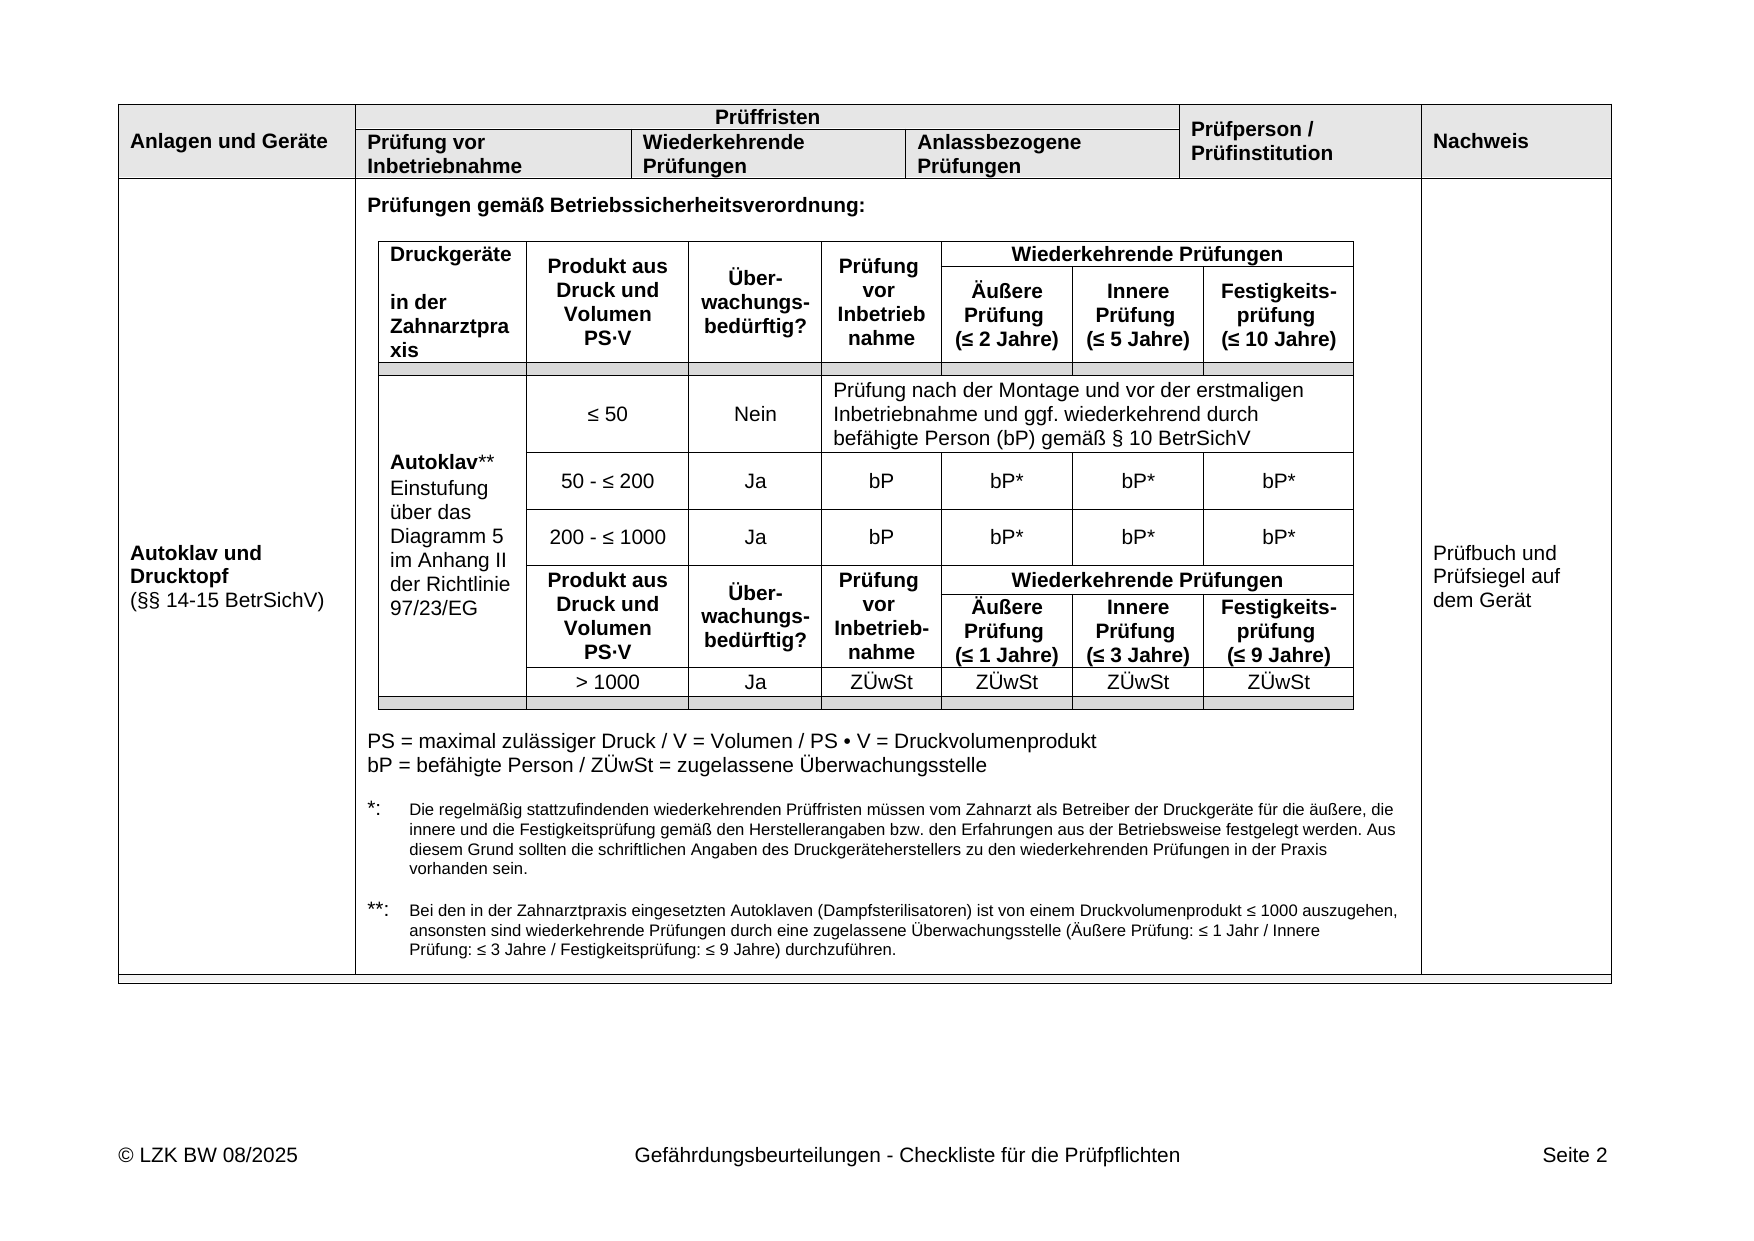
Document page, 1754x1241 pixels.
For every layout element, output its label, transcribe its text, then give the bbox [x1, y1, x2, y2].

table_cell Prüfung vor Inbetriebnahme [356, 130, 631, 177]
table_cell Anlassbezogene Prüfungen [906, 130, 1179, 177]
table_cell Autoklav und Drucktopf (§§ 14-15 BetrSichV) [119, 179, 355, 974]
table_header Anlagen und Geräte [119, 105, 355, 177]
table_cell Prüfungen gemäß Betriebssicherheitsverordnung: PS = maximal zulässiger Druck / V = Volumen / PS • V = Druckvolumenprodukt bP = befähigte Person / ZÜwSt = zugelassene Überwachungsstelle *: Die regelmäßig stattzufindenden wiederkehrenden Prüffristen müssen vom Zahnarzt als Betreiber der Druckgeräte für die äußere, die innere und die Festigkeitsprüfung gemäß den Herstellerangaben bzw. den Erfahrungen aus der Betriebsweise festgelegt werden. Aus diesem Grund sollten die schriftlichen Angaben des Druckgeräteherstellers zu den wiederkehrenden Prüfungen in der Praxis vorhanden sein. **: Bei den in der Zahnarztpraxis eingesetzten Autoklaven (Dampfsterilisatoren) ist von einem Druckvolumenprodukt ≤ 1000 auszugehen, ansonsten sind wiederkehrende Prüfungen durch eine zugelassene Überwachungsstelle (Äußere Prüfung: ≤ 1 Jahr / Innere Prüfung: ≤ 3 Jahre / Festigkeitsprüfung: ≤ 9 Jahre) durchzuführen. [356, 179, 1421, 974]
table_header Prüfperson / Prüfinstitution [1180, 105, 1421, 177]
table_header Nachweis [1422, 105, 1611, 177]
table_cell Wiederkehrende Prüfungen [632, 130, 905, 177]
table_header Prüffristen [356, 105, 1179, 128]
table_cell Prüfbuch und Prüfsiegel auf dem Gerät [1422, 179, 1611, 974]
table_cell [119, 975, 1611, 982]
